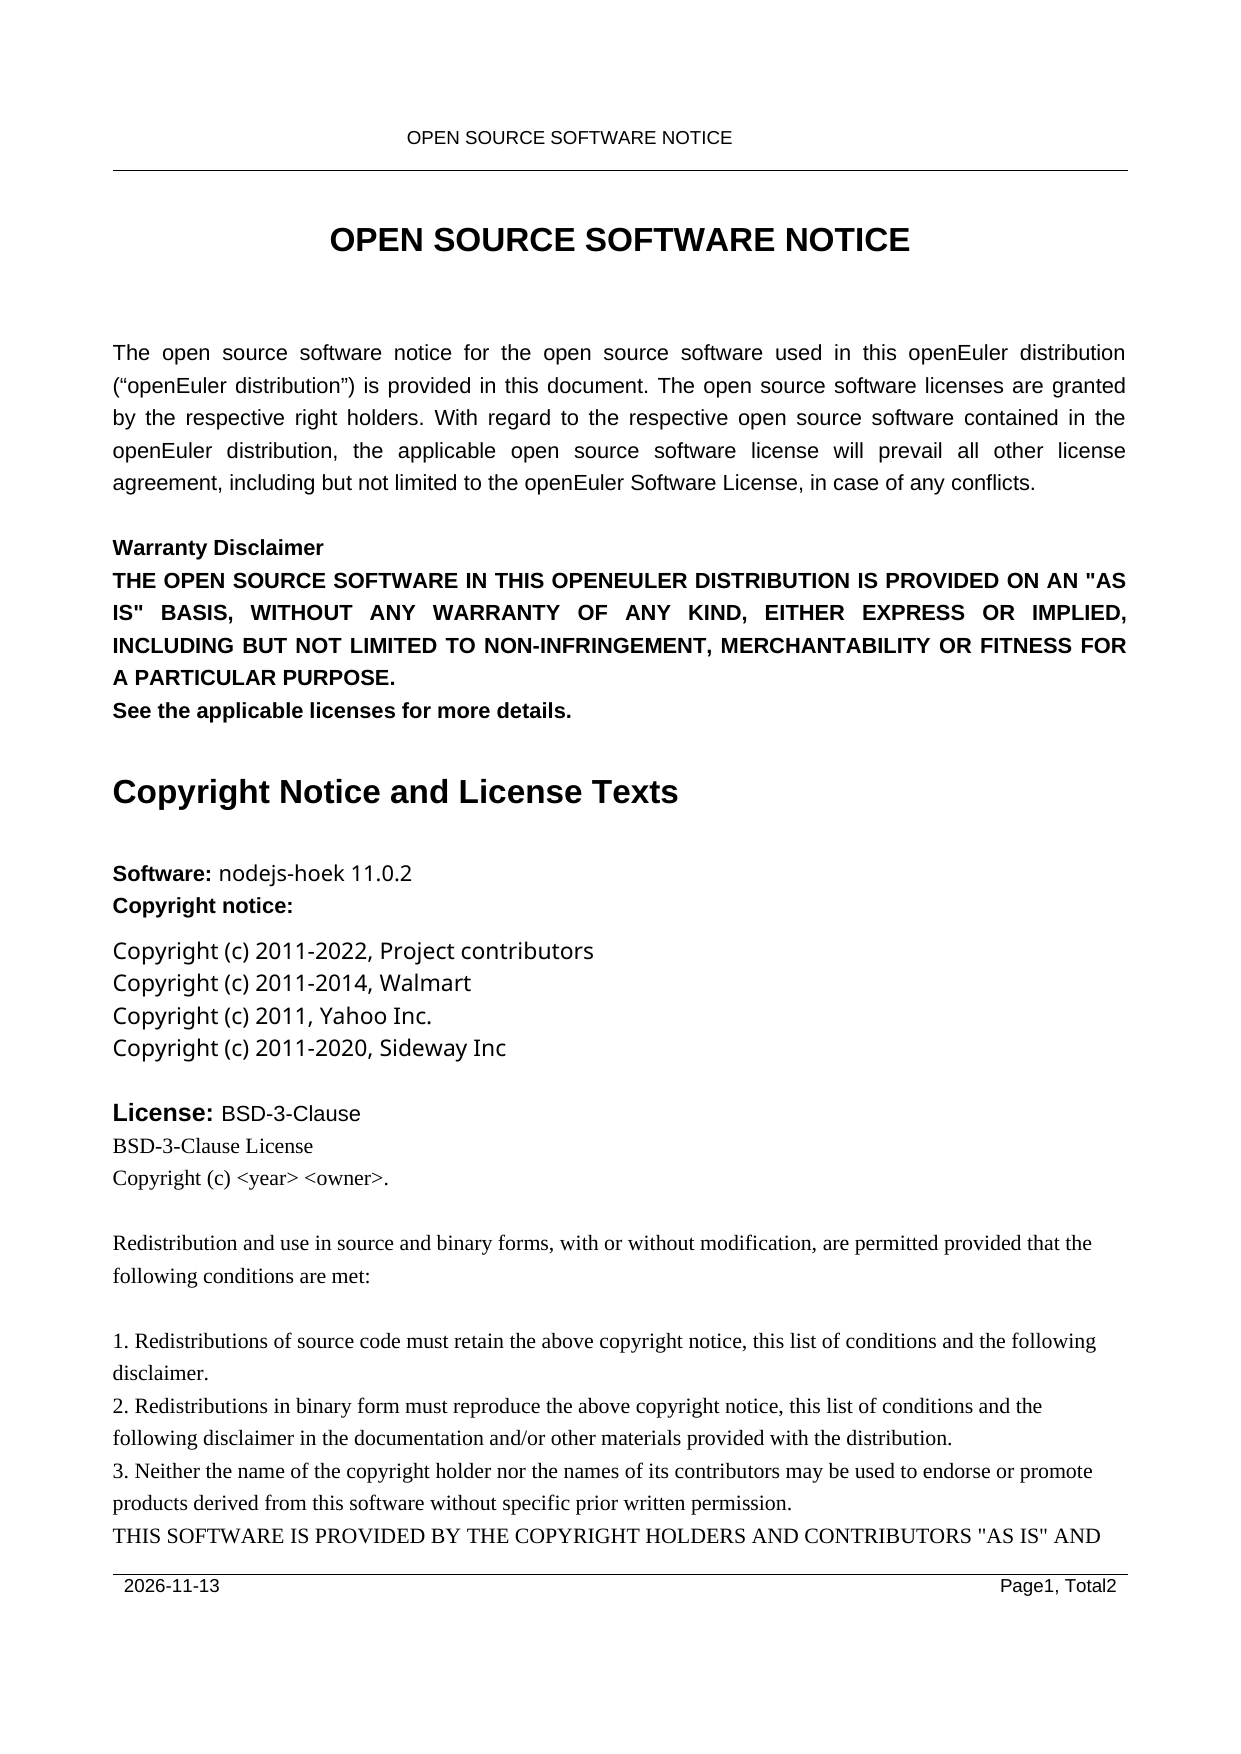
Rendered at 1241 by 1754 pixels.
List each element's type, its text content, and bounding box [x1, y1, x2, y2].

text 3. Neither the name of the copyright holder nor the names of its contributors may be used to endorse or promote products derived from this software without specific prior written permission. [112, 1454, 1128, 1519]
text BSD-3-Clause License Copyright (c) <year> <owner>. [112, 1129, 1128, 1194]
text License: BSD-3-Clause [112, 1096, 1128, 1129]
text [112, 1519, 1128, 1551]
text Copyright notice: [112, 889, 1128, 921]
text THE OPEN SOURCE SOFTWARE IN THIS OPENEULER DISTRIBUTION IS PROVIDED ON AN "AS IS" BASIS, WITHOUT ANY WARRANTY OF ANY KIND, EITHER EXPRESS OR IMPLIED, INCLUDING BUT NOT LIMITED TO NON-INFRINGEMENT, MERCHANTABILITY OR FITNESS FOR A PARTICULAR PURPOSE. See the applicable licenses for more details. [112, 564, 1128, 726]
text Copyright (c) 2011-2022, Project contributors Copyright (c) 2011-2014, Walmart Copyright (c) 2011, Yahoo Inc. Copyright (c) 2011-2020, Sideway Inc [112, 934, 1128, 1096]
text 1. Redistributions of source code must retain the above copyright notice, this list of conditions and the following disclaimer. [112, 1324, 1128, 1389]
text 2. Redistributions in binary form must reproduce the above copyright notice, this list of conditions and the following disclaimer in the documentation and/or other materials provided with the distribution. [112, 1389, 1128, 1454]
text The open source software notice for the open source software used in this openEuler distribution (“openEuler distribution”) is provided in this document. The open source software licenses are granted by the respective right holders. With regard to the respective open source software contained in the openEuler distribution, the applicable open source software license will prevail all other license agreement, including but not limited to the openEuler Software License, in case of any conflicts. [112, 336, 1128, 499]
text Copyright Notice and License Texts [112, 759, 1128, 824]
text Warranty Disclaimer [112, 531, 1128, 564]
text OPEN SOURCE SOFTWARE NOTICE [112, 206, 1128, 271]
text Redistribution and use in source and binary forms, with or without modification, are permitted provided that the following conditions are met: [112, 1226, 1128, 1291]
title Software: nodejs-hoek 11.0.2 [112, 856, 1128, 889]
